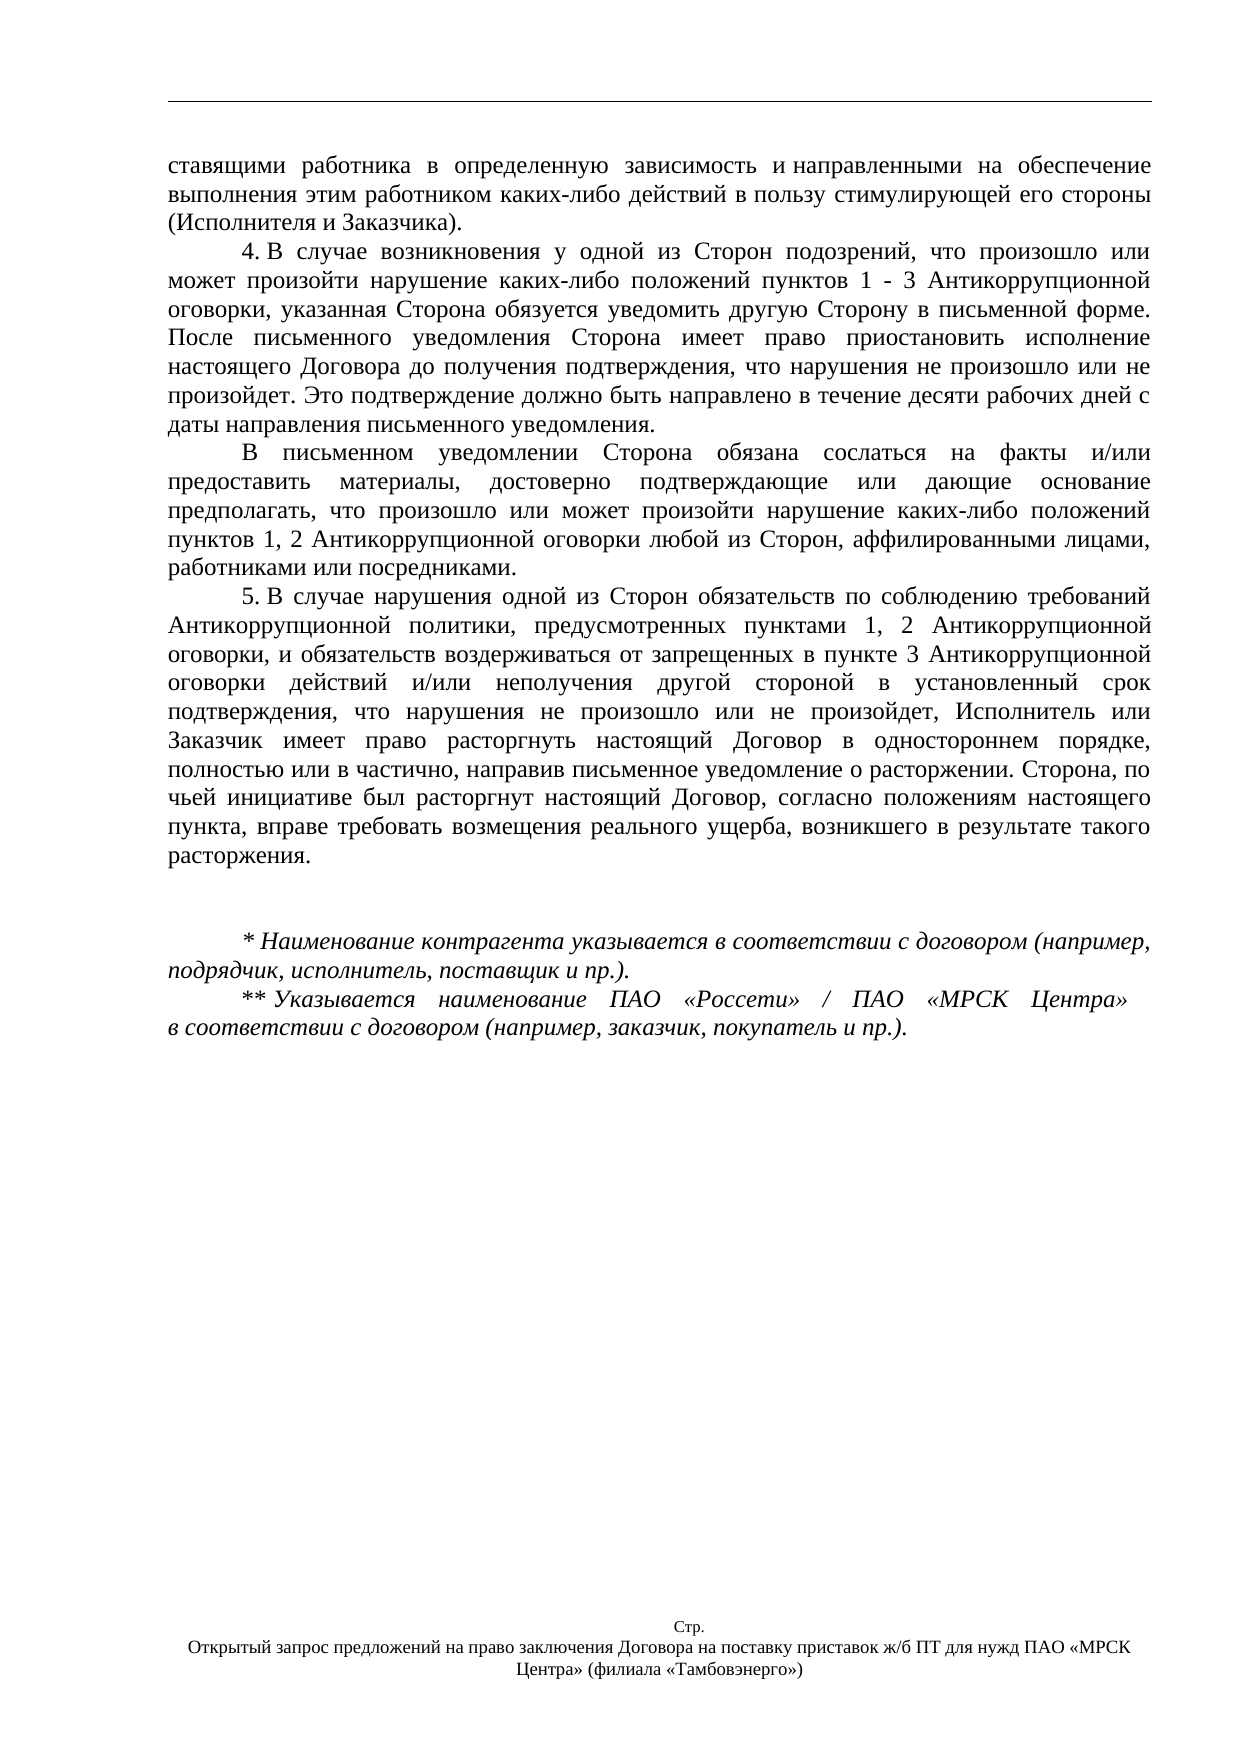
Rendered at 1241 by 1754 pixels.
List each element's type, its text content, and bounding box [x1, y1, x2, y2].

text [168, 150, 1152, 236]
text В письменном уведомлении Сторона обязана сослаться на факты и/или предоставить материалы, достоверно подтверждающие или дающие основание предполагать, что произошло или может произойти нарушение каких-либо положений пунктов 1, 2 Антикоррупционной оговорки любой из Сторон, аффилированными лицами, работниками или посредниками. [168, 437, 1152, 581]
text * Наименование контрагента указывается в соответствии с договором (например, подрядчик, исполнитель, поставщик и пр.). [168, 926, 1152, 984]
text ** Указывается наименование ПАО «Россети» / ПАО «МРСК Центра» в соответствии с договором (например, заказчик, покупатель и пр.). [168, 984, 1152, 1041]
text 4. В случае возникновения у одной из Сторон подозрений, что произошло или может произойти нарушение каких-либо положений пунктов 1 - 3 Антикоррупционной оговорки, указанная Сторона обязуется уведомить другую Сторону в письменной форме. После письменного уведомления Сторона имеет право приостановить исполнение настоящего Договора до получения подтверждения, что нарушения не произошло или не произойдет. Это подтверждение должно быть направлено в течение десяти рабочих дней с даты направления письменного уведомления. [168, 236, 1152, 437]
text 5. В случае нарушения одной из Сторон обязательств по соблюдению требований Антикоррупционной политики, предусмотренных пунктами 1, 2 Антикоррупционной оговорки, и обязательств воздерживаться от запрещенных в пункте 3 Антикоррупционной оговорки действий и/или неполучения другой стороной в установленный срок подтверждения, что нарушения не произошло или не произойдет, Исполнитель или Заказчик имеет право расторгнуть настоящий Договор в одностороннем порядке, полностью или в частично, направив письменное уведомление о расторжении. Сторона, по чьей инициативе был расторгнут настоящий Договор, согласно положениям настоящего пункта, вправе требовать возмещения реального ущерба, возникшего в результате такого расторжения. [168, 581, 1152, 869]
